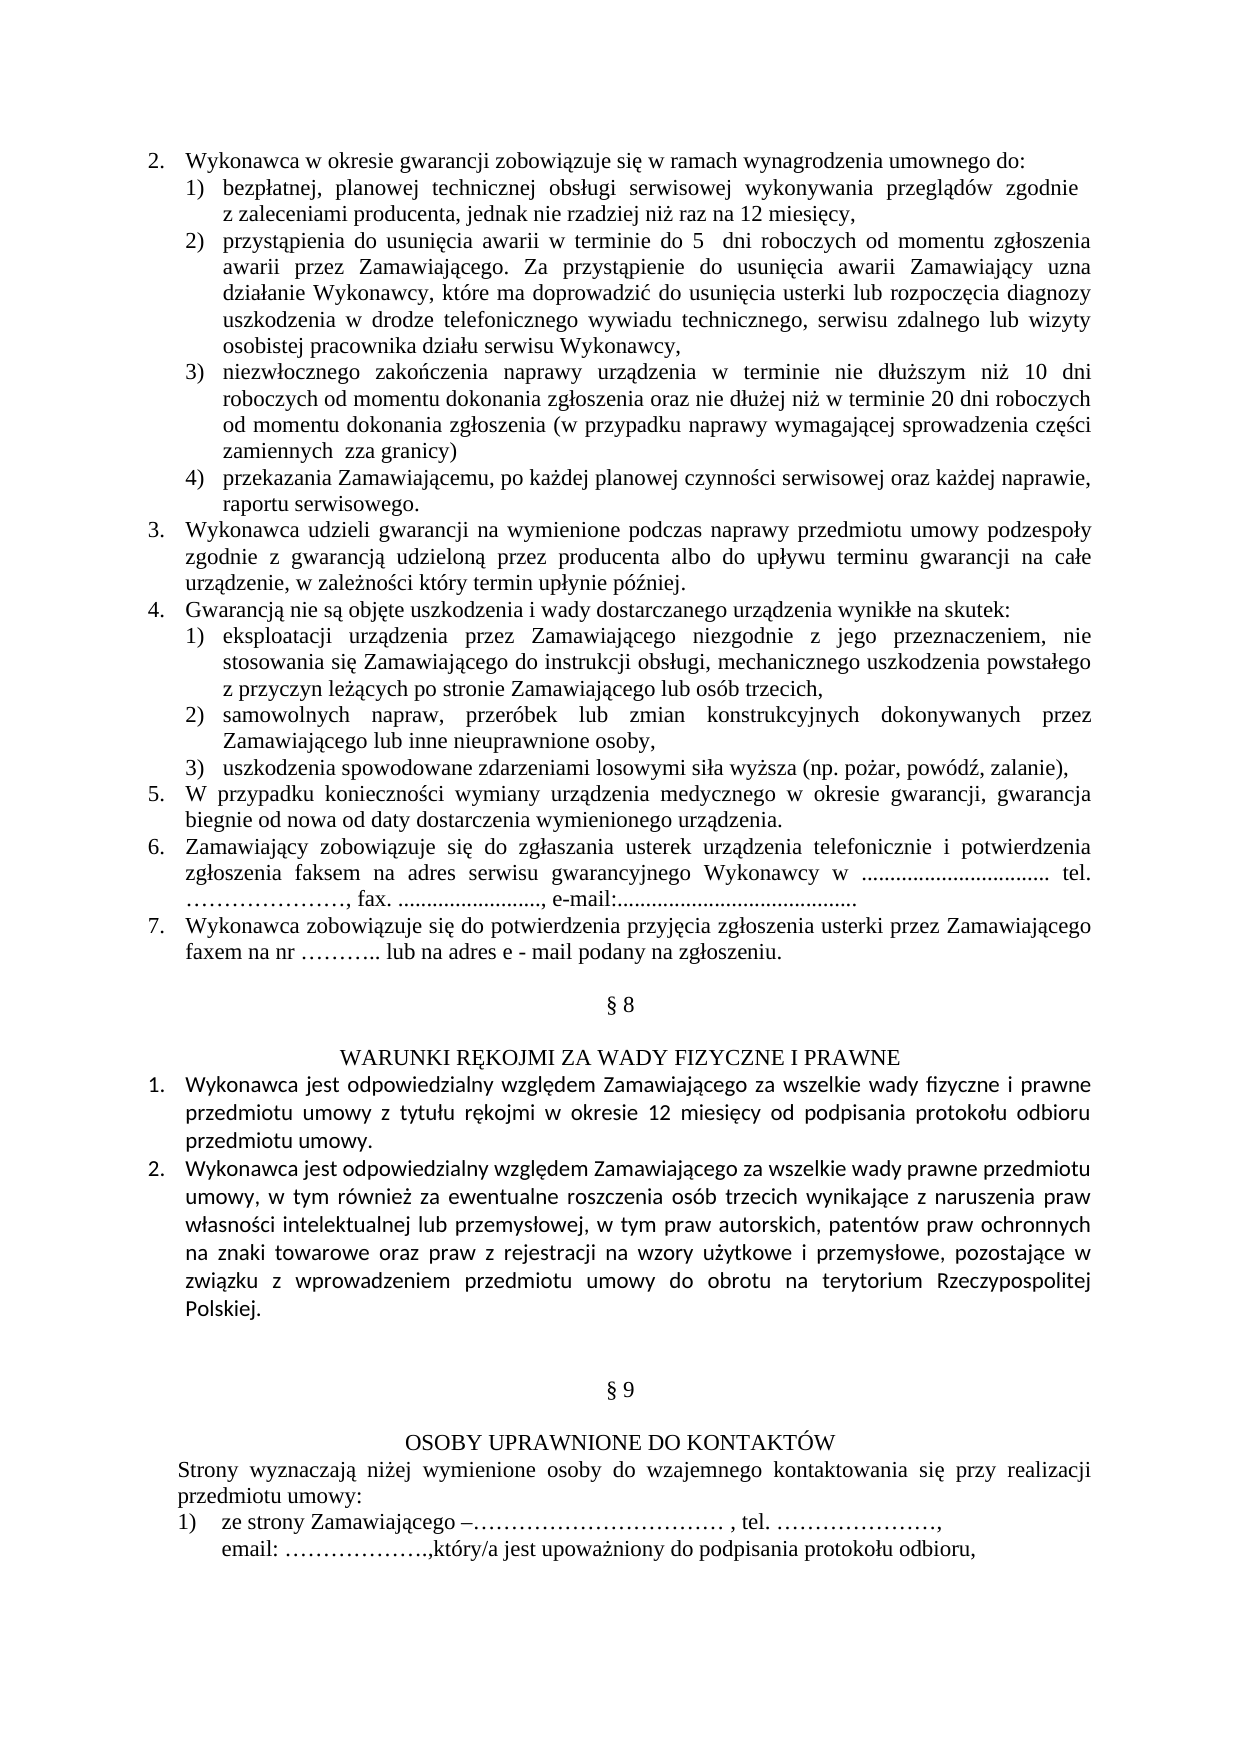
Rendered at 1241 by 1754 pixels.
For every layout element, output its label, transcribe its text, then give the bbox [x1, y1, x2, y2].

text § 8 [148, 991, 1093, 1017]
list Zamawiający zobowiązuje się do zgłaszania usterek urządzenia telefonicznie i potwierdzenia zgłoszenia faksem na adres serwisu gwarancyjnego Wykonawcy w ................................. tel. …………………, fax. ........................., e-mail:.......................................... [148, 833, 1093, 912]
list Wykonawca udzieli gwarancji na wymienione podczas naprawy przedmiotu umowy podzespoły zgodnie z gwarancją udzieloną przez producenta albo do upływu terminu gwarancji na całe urządzenie, w zależności który termin upłynie później. [148, 517, 1093, 596]
list Wykonawca jest odpowiedzialny względem Zamawiającego za wszelkie wady fizyczne i prawne przedmiotu umowy z tytułu rękojmi w okresie 12 miesięcy od podpisania protokołu odbioru przedmiotu umowy. [148, 1070, 1093, 1154]
list uszkodzenia spowodowane zdarzeniami losowymi siła wyższa (np. pożar, powódź, zalanie), [185, 754, 1093, 780]
text Strony wyznaczają niżej wymienione osoby do wzajemnego kontaktowania się przy realizacji przedmiotu umowy: [177, 1456, 1092, 1508]
list Wykonawca w okresie gwarancji zobowiązuje się w ramach wynagrodzenia umownego do: [148, 148, 1093, 174]
list bezpłatnej, planowej technicznej obsługi serwisowej wykonywania przeglądów zgodnie z zaleceniami producenta, jednak nie rzadziej niż raz na 12 miesięcy, [185, 174, 1093, 227]
list przystąpienia do usunięcia awarii w terminie do 5 dni roboczych od momentu zgłoszenia awarii przez Zamawiającego. Za przystąpienie do usunięcia awarii Zamawiający uzna działanie Wykonawcy, które ma doprowadzić do usunięcia usterki lub rozpoczęcia diagnozy uszkodzenia w drodze telefonicznego wywiadu technicznego, serwisu zdalnego lub wizyty osobistej pracownika działu serwisu Wykonawcy, [185, 227, 1093, 358]
text OSOBY UPRAWNIONE DO KONTAKTÓW [207, 1429, 1033, 1456]
list samowolnych napraw, przeróbek lub zmian konstrukcyjnych dokonywanych przez Zamawiającego lub inne nieuprawnione osoby, [185, 701, 1093, 754]
list W przypadku konieczności wymiany urządzenia medycznego w okresie gwarancji, gwarancja biegnie od nowa od daty dostarczenia wymienionego urządzenia. [148, 780, 1093, 833]
list Wykonawca zobowiązuje się do potwierdzenia przyjęcia zgłoszenia usterki przez Zamawiającego faxem na nr ……….. lub na adres e - mail podany na zgłoszeniu. [148, 912, 1093, 964]
list Gwarancją nie są objęte uszkodzenia i wady dostarczanego urządzenia wynikłe na skutek: [148, 596, 1093, 622]
list ze strony Zamawiającego –…………………………… , tel. …………………, [177, 1508, 1092, 1535]
list Wykonawca jest odpowiedzialny względem Zamawiającego za wszelkie wady prawne przedmiotu umowy, w tym również za ewentualne roszczenia osób trzecich wynikające z naruszenia praw własności intelektualnej lub przemysłowej, w tym praw autorskich, patentów praw ochronnych na znaki towarowe oraz praw z rejestracji na wzory użytkowe i przemysłowe, pozostające w związku z wprowadzeniem przedmiotu umowy do obrotu na terytorium Rzeczypospolitej Polskiej. [148, 1154, 1093, 1322]
list eksploatacji urządzenia przez Zamawiającego niezgodnie z jego przeznaczeniem, nie stosowania się Zamawiającego do instrukcji obsługi, mechanicznego uszkodzenia powstałego z przyczyn leżących po stronie Zamawiającego lub osób trzecich, [185, 622, 1093, 701]
text WARUNKI RĘKOJMI ZA WADY FIZYCZNE I PRAWNE [148, 1044, 1093, 1070]
text 9 [148, 1377, 1093, 1403]
list przekazania Zamawiającemu, po każdej planowej czynności serwisowej oraz każdej naprawie, raportu serwisowego. [185, 464, 1093, 517]
list niezwłocznego zakończenia naprawy urządzenia w terminie nie dłuższym niż 10 dni roboczych od momentu dokonania zgłoszenia oraz nie dłużej niż w terminie 20 dni roboczych od momentu dokonania zgłoszenia (w przypadku naprawy wymagającej sprowadzenia części zamiennych zza granicy) [185, 358, 1093, 464]
text email: ……………….,który/a jest upoważniony do podpisania protokołu odbioru, [221, 1535, 1092, 1561]
